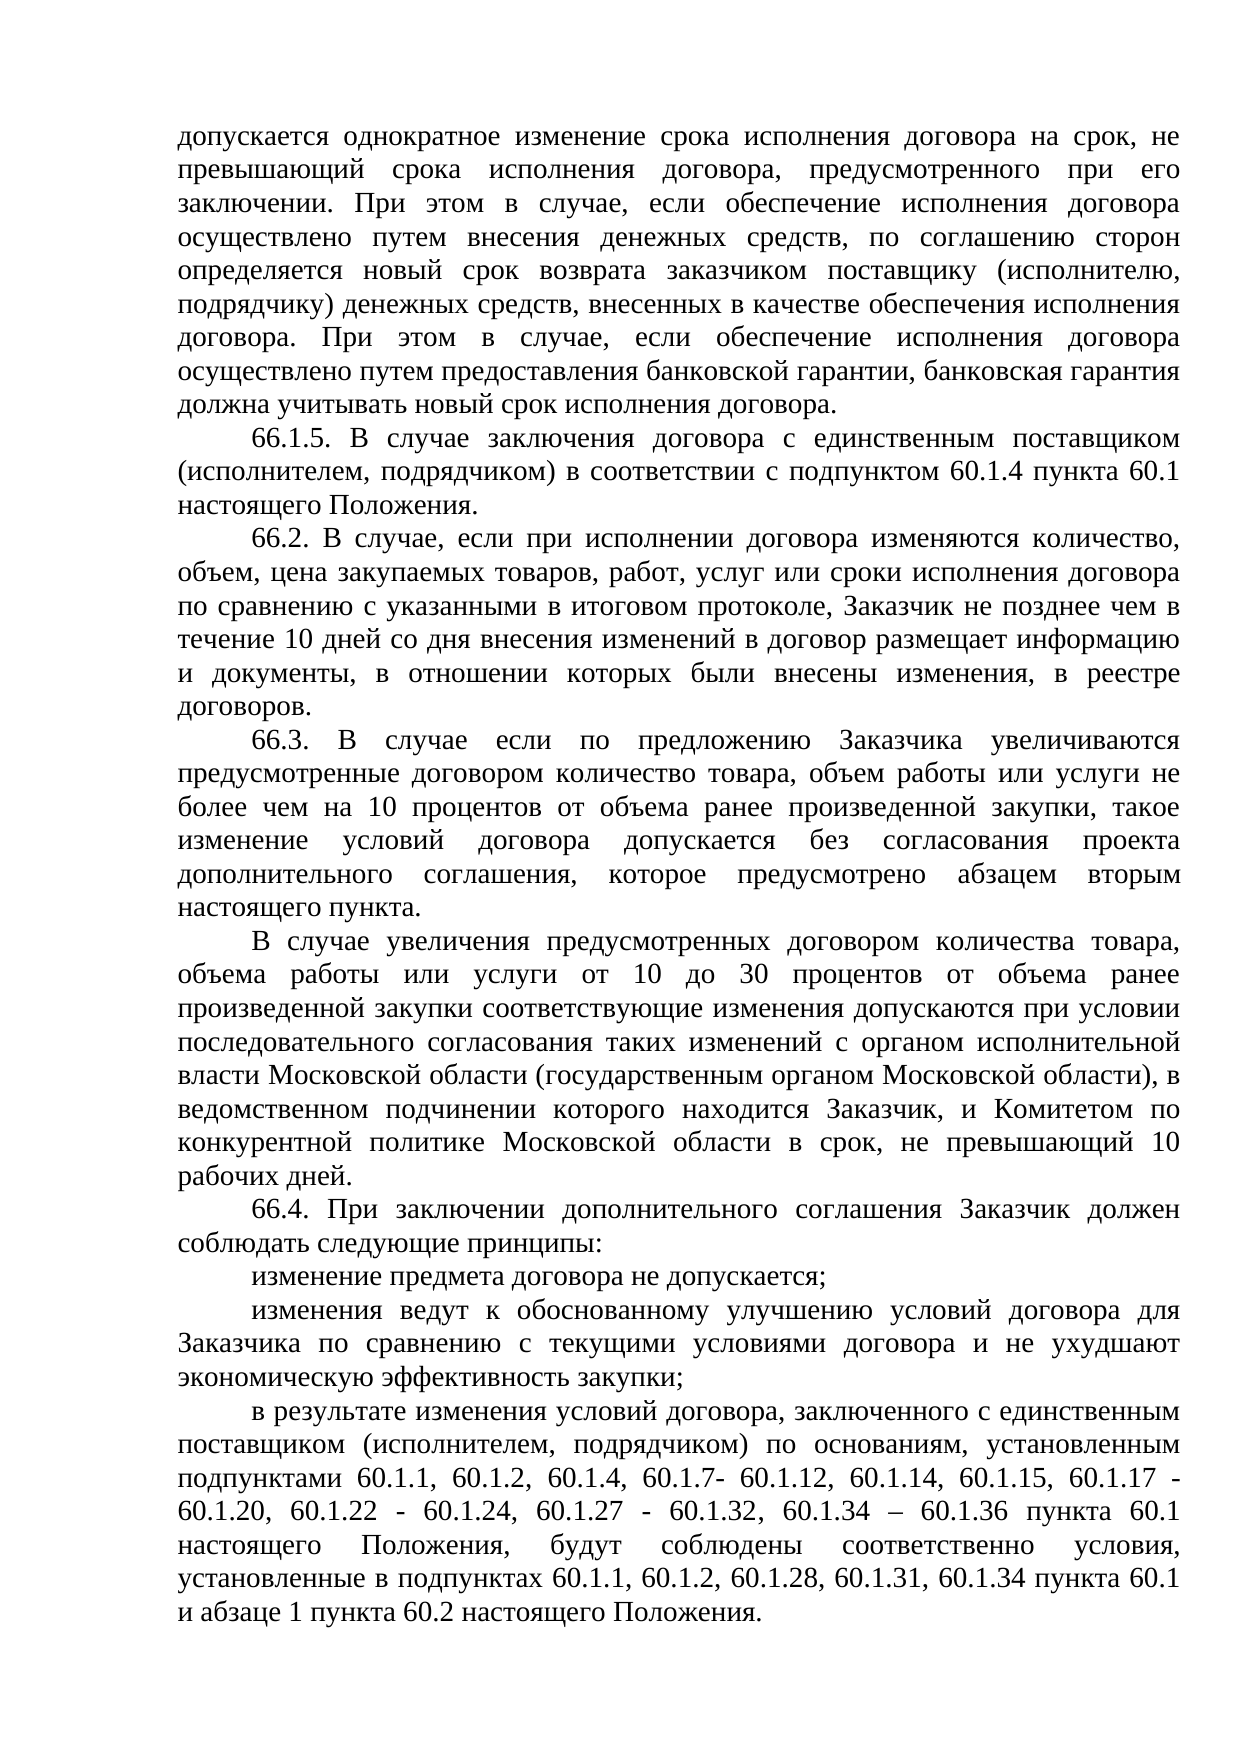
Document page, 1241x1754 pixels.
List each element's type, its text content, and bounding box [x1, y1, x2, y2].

text 66.4. При заключении дополнительного соглашения Заказчик должен соблюдать следующие принципы: [177, 1191, 1181, 1258]
text 66.3. В случае если по предложению Заказчика увеличиваются предусмотренные договором количество товара, объем работы или услуги не более чем на 10 процентов от объема ранее произведенной закупки, такое изменение условий договора допускается без согласования проекта дополнительного соглашения, которое предусмотрено абзацем вторым настоящего пункта. [177, 722, 1181, 923]
text в результате изменения условий договора, заключенного с единственным поставщиком (исполнителем, подрядчиком) по основаниям, установленным подпунктами 60.1.1, 60.1.2, 60.1.4, 60.1.7- 60.1.12, 60.1.14, 60.1.15, 60.1.17 - 60.1.20, 60.1.22 - 60.1.24, 60.1.27 - 60.1.32, 60.1.34 – 60.1.36 пункта 60.1 настоящего Положения, будут соблюдены соответственно условия, установленные в подпунктах 60.1.1, 60.1.2, 60.1.28, 60.1.31, 60.1.34 пункта 60.1 и абзаце 1 пункта 60.2 настоящего Положения. [177, 1393, 1181, 1627]
text изменение предмета договора не допускается; [177, 1258, 1181, 1292]
text 66.1.5. В случае заключения договора с единственным поставщиком (исполнителем, подрядчиком) в соответствии с подпунктом 60.1.4 пункта 60.1 настоящего Положения. [177, 420, 1181, 521]
text В случае увеличения предусмотренных договором количества товара, объема работы или услуги от 10 до 30 процентов от объема ранее произведенной закупки соответствующие изменения допускаются при условии последовательного согласования таких изменений с органом исполнительной власти Московской области (государственным органом Московской области), в ведомственном подчинении которого находится Заказчик, и Комитетом по конкурентной политике Московской области в срок, не превышающий 10 рабочих дней. [177, 923, 1181, 1191]
text изменения ведут к обоснованному улучшению условий договора для Заказчика по сравнению с текущими условиями договора и не ухудшают экономическую эффективность закупки; [177, 1292, 1181, 1393]
text 66.2. В случае, если при исполнении договора изменяются количество, объем, цена закупаемых товаров, работ, услуг или сроки исполнения договора по сравнению с указанными в итоговом протоколе, Заказчик не позднее чем в течение 10 дней со дня внесения изменений в договор размещает информацию и документы, в отношении которых были внесены изменения, в реестре договоров. [177, 521, 1181, 722]
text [177, 118, 1181, 420]
